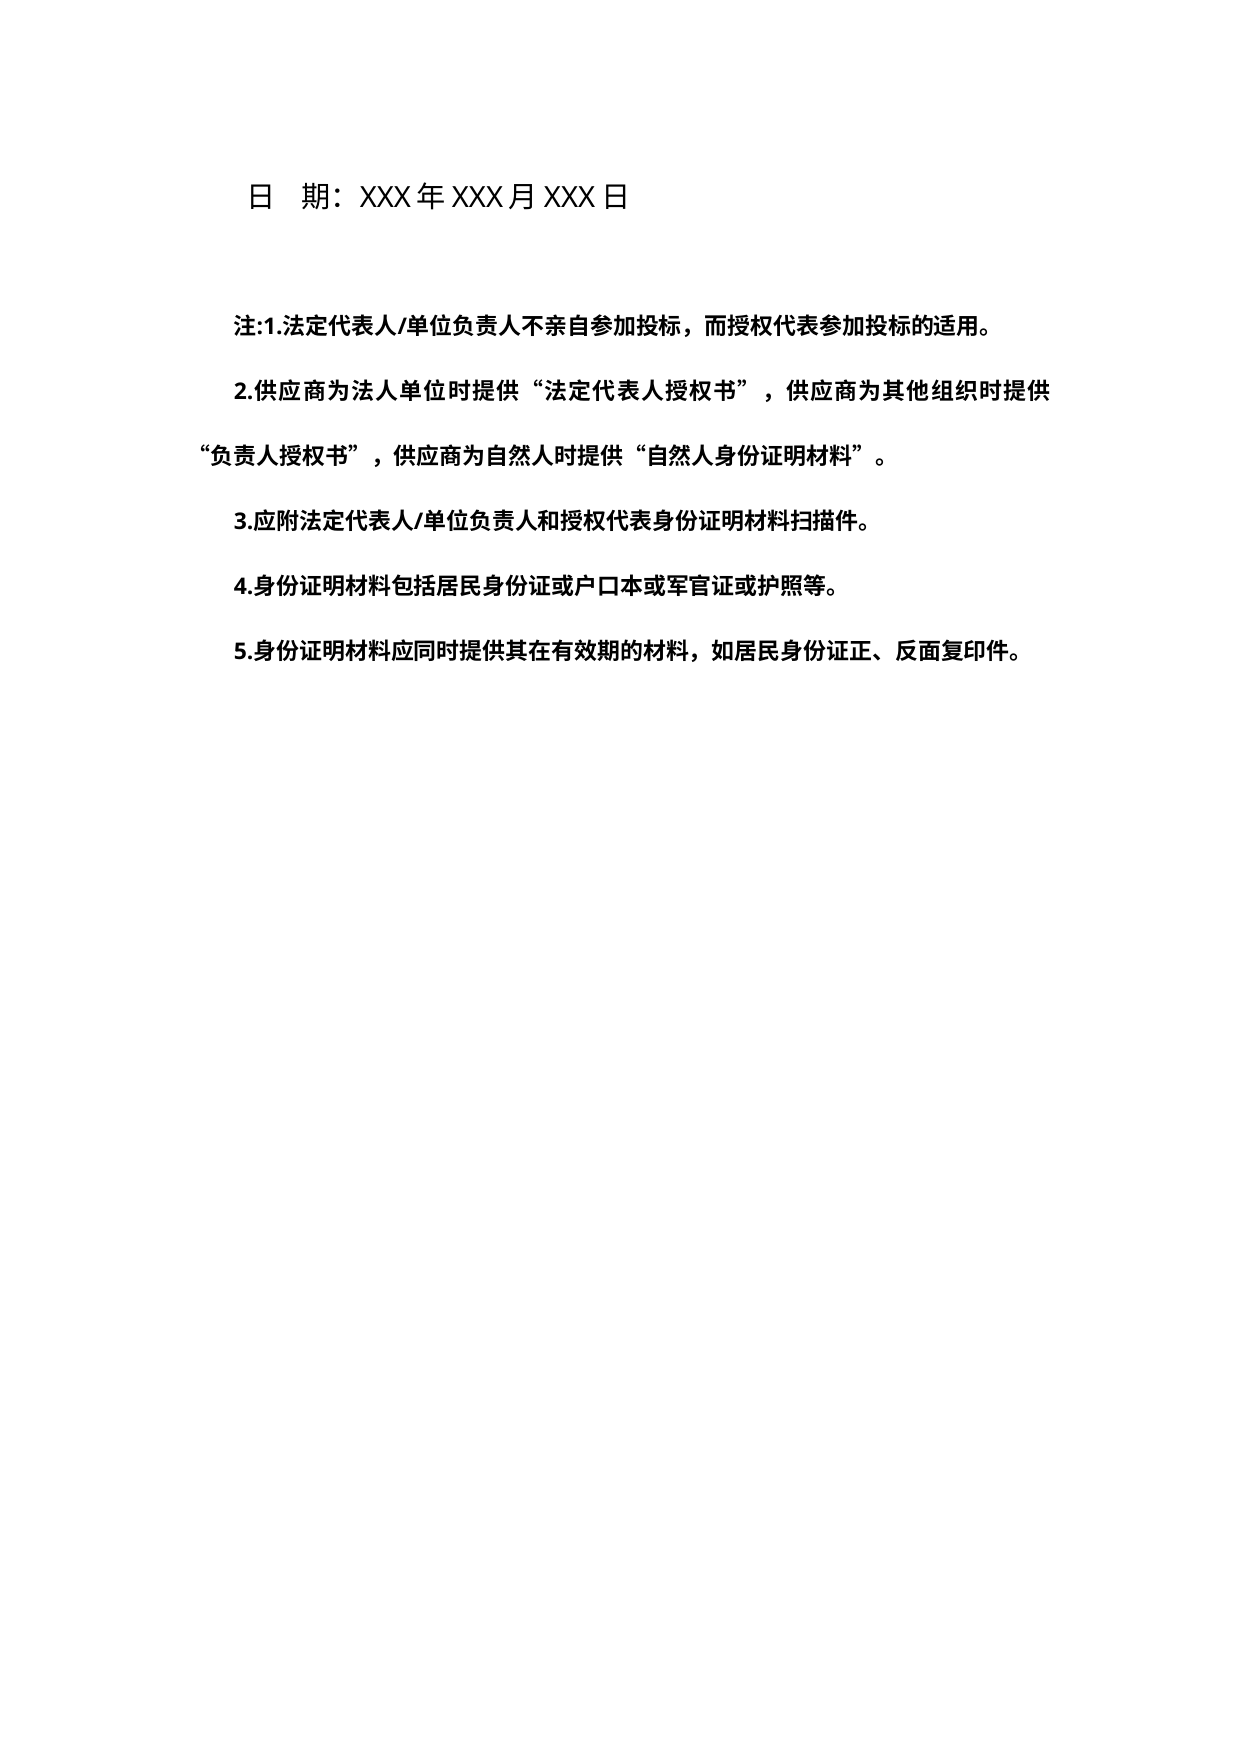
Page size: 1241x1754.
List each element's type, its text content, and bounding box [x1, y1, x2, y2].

text 5.身份证明材料应同时提供其在有效期的材料，如居民身份证正、反面复印件。 [187, 617, 1053, 682]
text 3.应附法定代表人/单位负责人和授权代表身份证明材料扫描件。 [187, 487, 1053, 552]
text 4.身份证明材料包括居民身份证或户口本或军官证或护照等。 [187, 552, 1053, 617]
text 2.供应商为法人单位时提供“法定代表人授权书”，供应商为其他组织时提供“负责人授权书”，供应商为自然人时提供“自然人身份证明材料”。 [187, 357, 1053, 487]
text 日 期：XXX年XXX月XXX日 [187, 162, 1053, 227]
text 注:1.法定代表人/单位负责人不亲自参加投标，而授权代表参加投标的适用。 [187, 292, 1053, 357]
